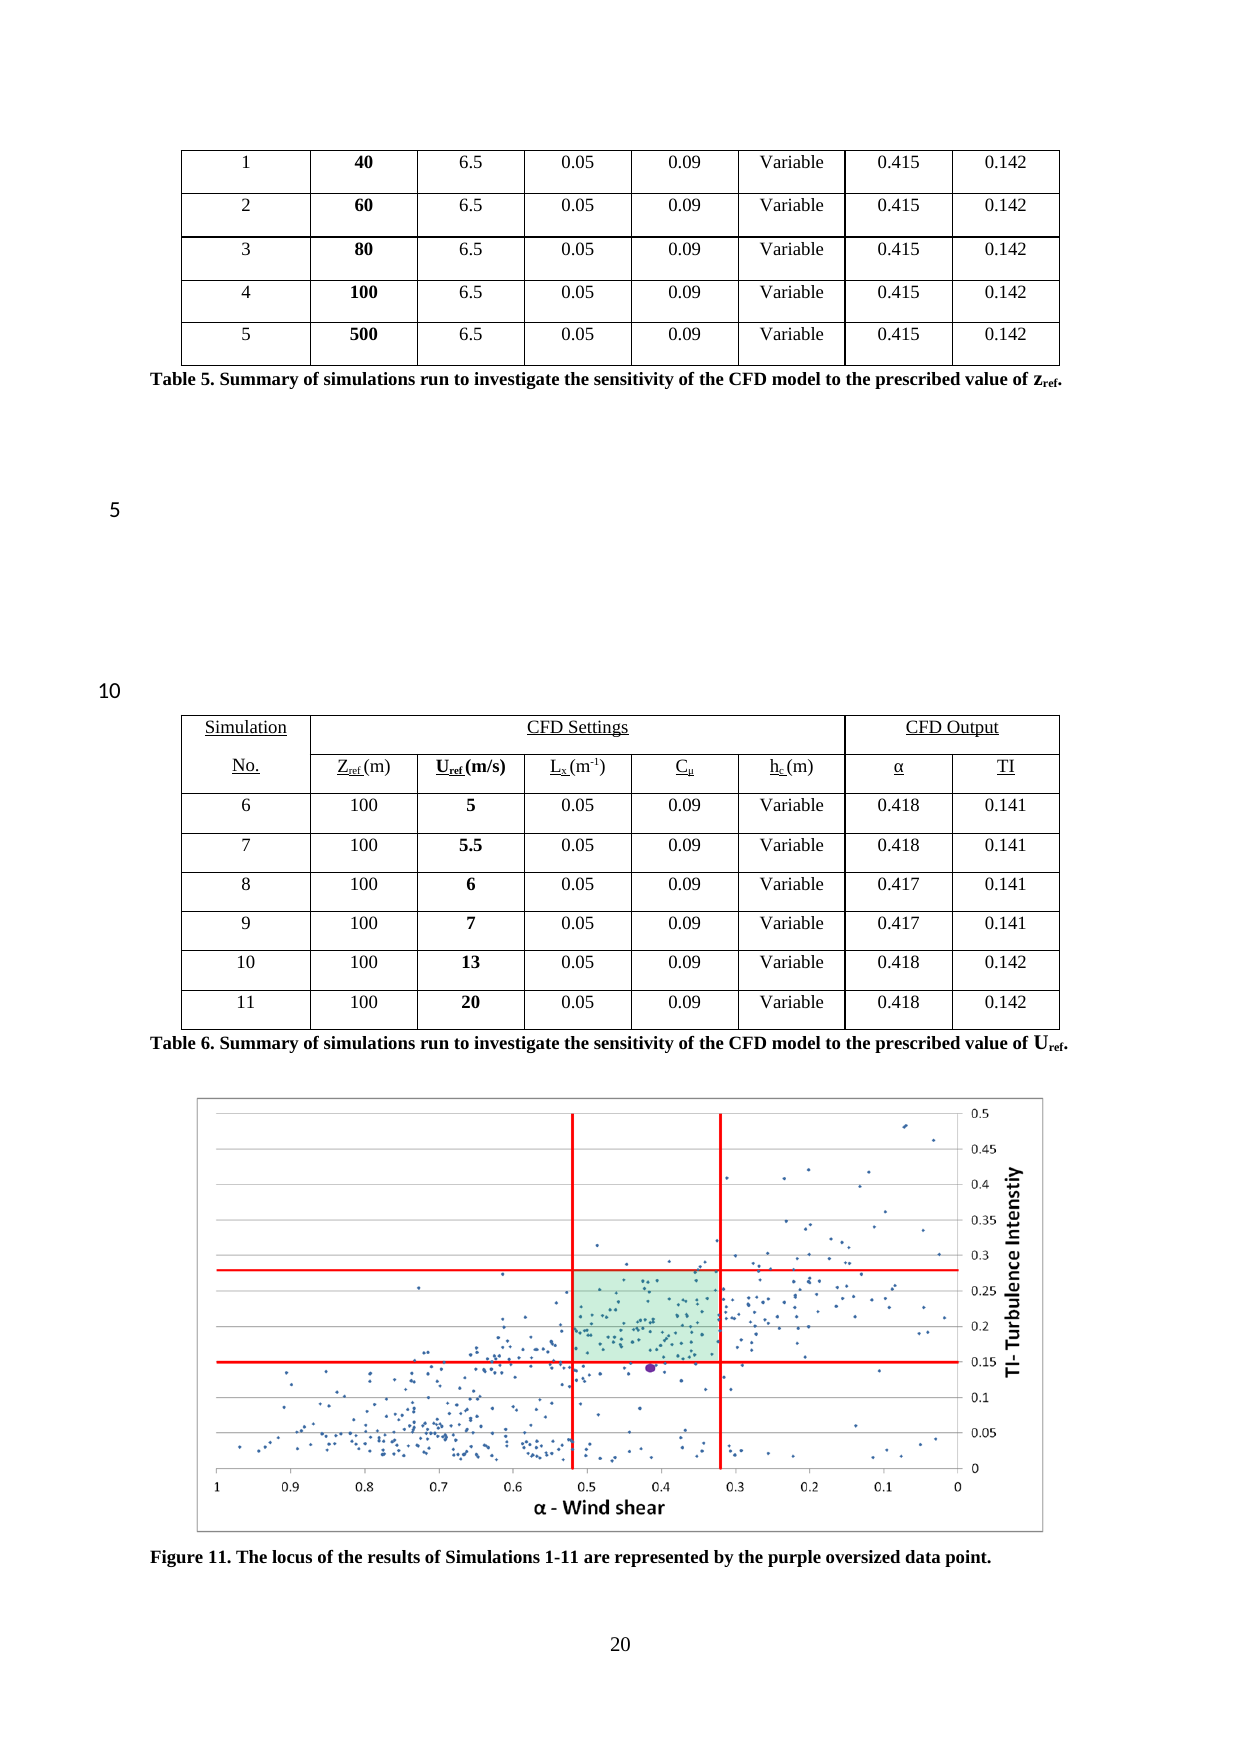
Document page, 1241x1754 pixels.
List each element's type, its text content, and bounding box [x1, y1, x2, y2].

table_cell 6.5 [418, 281, 524, 322]
table_cell α [846, 755, 952, 793]
table_cell 0.142 [953, 323, 1059, 365]
table_cell 100 [311, 281, 417, 322]
table_cell 0.415 [846, 323, 952, 365]
table_cell 0.09 [632, 794, 738, 832]
table_cell 0.141 [953, 912, 1059, 950]
table_cell Cμ [632, 755, 738, 793]
table_header CFD Output [846, 716, 1059, 754]
table_cell 0.141 [953, 834, 1059, 872]
table_cell 6 [418, 873, 524, 911]
table_cell 7 [182, 834, 310, 872]
table_cell 3 [182, 238, 310, 280]
table_cell 0.05 [525, 912, 631, 950]
table_cell hc (m) [739, 755, 844, 793]
table_cell 100 [311, 912, 417, 950]
table_cell 0.415 [846, 238, 952, 280]
table_cell 0.05 [525, 151, 631, 193]
table_header CFD Settings [311, 716, 844, 754]
table_cell 0.09 [632, 151, 738, 193]
table_cell 6 [182, 794, 310, 832]
table_cell Variable [739, 151, 844, 193]
table_cell 13 [418, 951, 524, 989]
table_cell 5 [418, 794, 524, 832]
table_cell 80 [311, 238, 417, 280]
table_cell 0.141 [953, 794, 1059, 832]
table_cell 0.09 [632, 951, 738, 989]
table_cell 6.5 [418, 323, 524, 365]
table_cell 0.141 [953, 873, 1059, 911]
table_cell Uref (m/s) [418, 755, 524, 793]
picture [194, 1096, 1046, 1534]
table_cell 0.05 [525, 794, 631, 832]
table_cell 0.09 [632, 991, 738, 1029]
table_cell 0.142 [953, 281, 1059, 322]
table_cell Variable [739, 794, 844, 832]
table_cell 0.09 [632, 834, 738, 872]
table_cell Variable [739, 873, 844, 911]
table_cell 2 [182, 194, 310, 236]
table_cell 0.418 [846, 834, 952, 872]
table_cell Variable [739, 951, 844, 989]
table_cell 500 [311, 323, 417, 365]
table_cell 0.142 [953, 951, 1059, 989]
table_cell 5 [182, 323, 310, 365]
table_cell Variable [739, 991, 844, 1029]
table_cell 9 [182, 912, 310, 950]
table_cell 40 [311, 151, 417, 193]
table_cell 60 [311, 194, 417, 236]
table_cell 0.09 [632, 912, 738, 950]
table_cell 0.05 [525, 194, 631, 236]
table_cell 11 [182, 991, 310, 1029]
table_header Simulation No. [182, 716, 310, 793]
table_cell 0.418 [846, 951, 952, 989]
table_cell 0.09 [632, 281, 738, 322]
table_cell 5.5 [418, 834, 524, 872]
table_cell 6.5 [418, 238, 524, 280]
table_cell 0.05 [525, 238, 631, 280]
table_cell 0.142 [953, 238, 1059, 280]
table_cell Variable [739, 194, 844, 236]
table_cell 1 [182, 151, 310, 193]
table_cell 8 [182, 873, 310, 911]
table_cell 0.09 [632, 238, 738, 280]
table_cell 7 [418, 912, 524, 950]
table_cell Variable [739, 912, 844, 950]
table_cell 0.05 [525, 834, 631, 872]
table_cell 0.417 [846, 873, 952, 911]
table_cell 0.05 [525, 991, 631, 1029]
table_cell 100 [311, 873, 417, 911]
table_cell 0.142 [953, 194, 1059, 236]
table_cell 0.09 [632, 873, 738, 911]
table_cell 4 [182, 281, 310, 322]
text Table 5. Summary of simulations run to investigate the sensitivity of the CFD model to the prescribed value of zref. [150, 366, 1090, 390]
table_cell 0.09 [632, 323, 738, 365]
table_cell 0.415 [846, 281, 952, 322]
table_cell Lx (m-1) [525, 755, 631, 793]
table_cell 0.142 [953, 991, 1059, 1029]
table_cell TI [953, 755, 1059, 793]
table_cell 0.05 [525, 951, 631, 989]
table_cell 6.5 [418, 194, 524, 236]
table_cell Variable [739, 281, 844, 322]
table_cell 0.415 [846, 151, 952, 193]
table_cell Zref (m) [311, 755, 417, 793]
table_cell 100 [311, 834, 417, 872]
table_cell 100 [311, 794, 417, 832]
table_cell 0.415 [846, 194, 952, 236]
table_cell 100 [311, 951, 417, 989]
table_cell 0.09 [632, 194, 738, 236]
table_cell 100 [311, 991, 417, 1029]
table_cell Variable [739, 834, 844, 872]
table_cell 20 [418, 991, 524, 1029]
table_cell 0.05 [525, 323, 631, 365]
table_cell 0.418 [846, 991, 952, 1029]
table_cell 0.417 [846, 912, 952, 950]
table_cell 6.5 [418, 151, 524, 193]
table_cell Variable [739, 238, 844, 280]
table_cell 0.05 [525, 281, 631, 322]
table_cell 0.05 [525, 873, 631, 911]
text Table 6. Summary of simulations run to investigate the sensitivity of the CFD model to the prescribed value of Uref. [150, 1030, 1090, 1054]
table_cell 0.142 [953, 151, 1059, 193]
table_cell 0.418 [846, 794, 952, 832]
table_cell Variable [739, 323, 844, 365]
table_cell 10 [182, 951, 310, 989]
